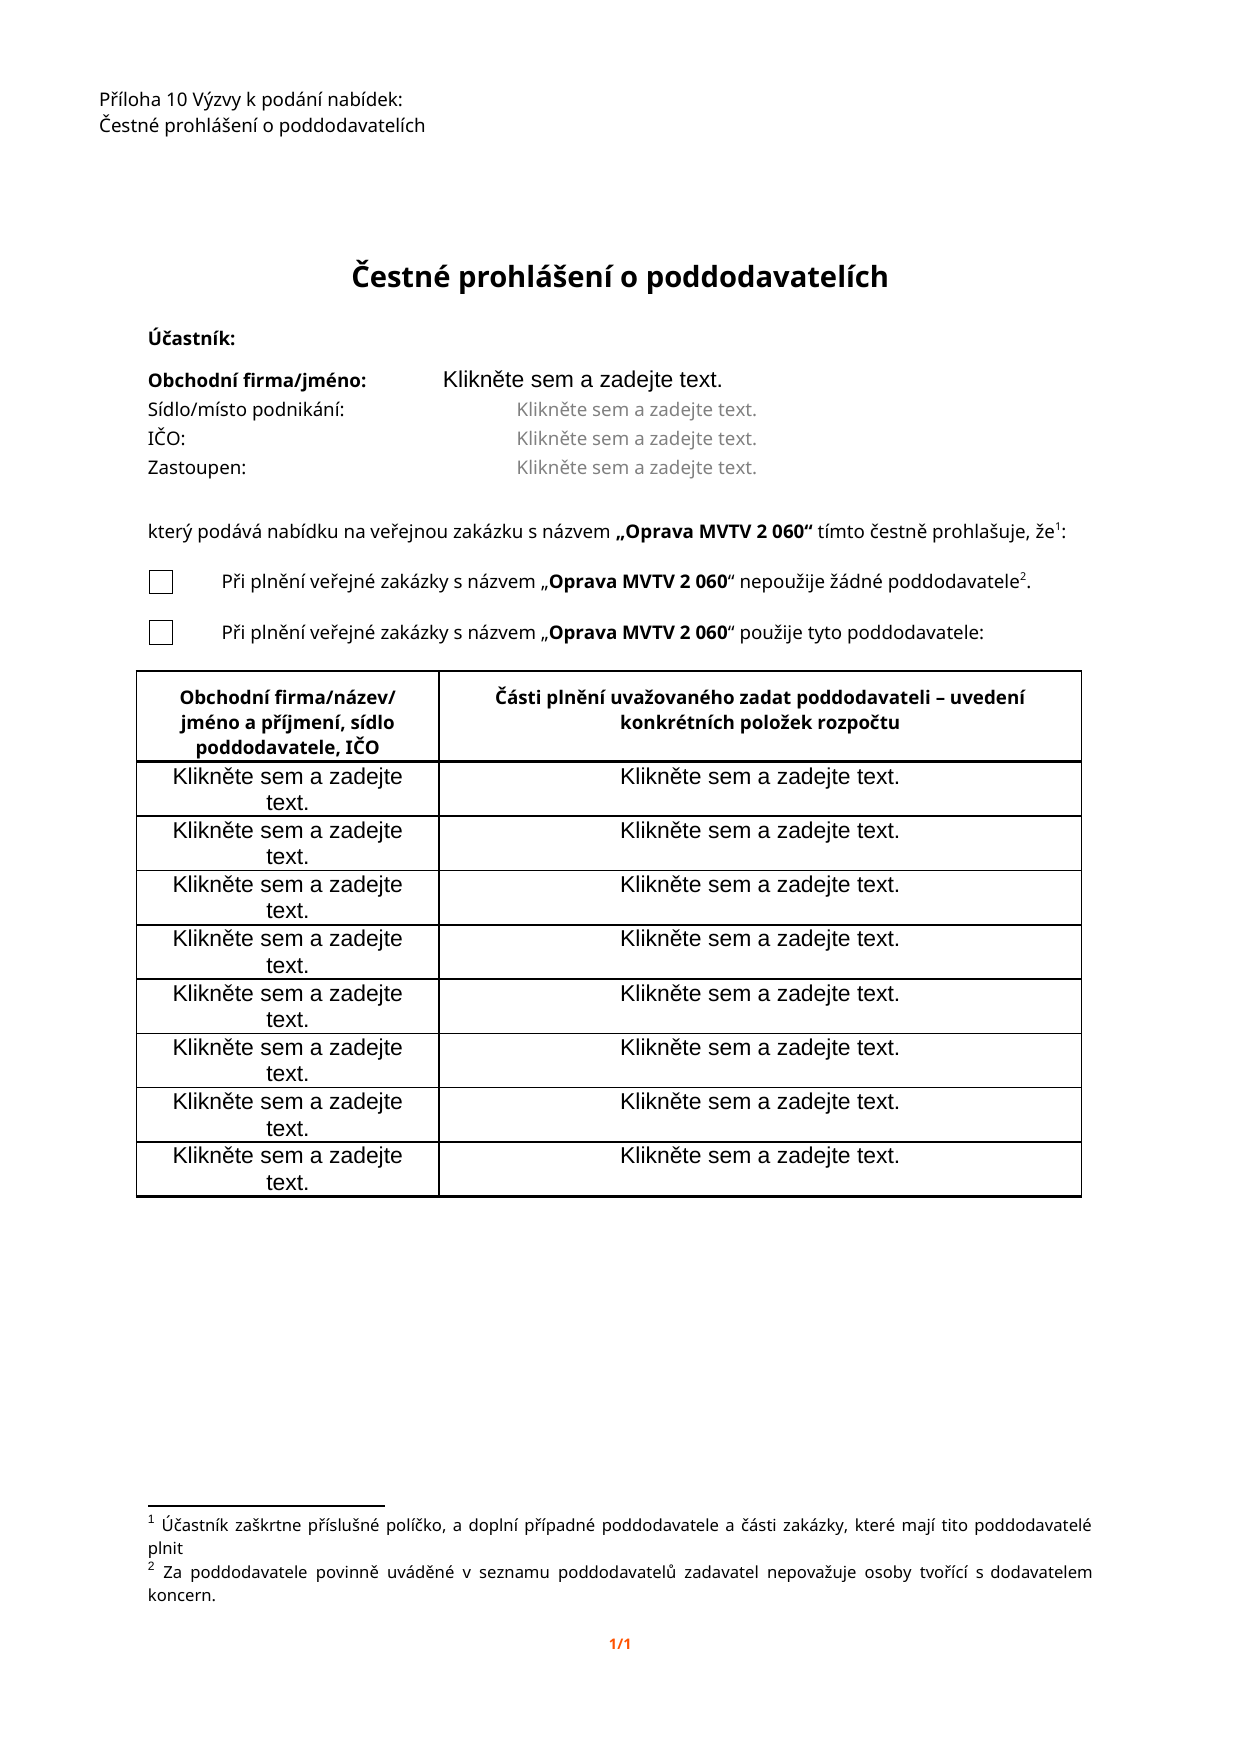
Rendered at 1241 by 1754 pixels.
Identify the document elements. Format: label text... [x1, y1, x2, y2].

text IČO: [148, 422, 1093, 451]
text Při plnění veřejné zakázky s názvem „Oprava MVTV 2 060“ nepoužije žádné poddodavatele. [148, 569, 1093, 594]
text Sídlo/místo podnikání: [148, 393, 1093, 422]
title Čestné prohlášení o poddodavatelích [148, 256, 1093, 296]
text Obchodní firma/jméno: [148, 364, 1093, 393]
text Zastoupen: [148, 451, 1093, 480]
text Při plnění veřejné zakázky s názvem „Oprava MVTV 2 060“ použije tyto poddodavatele: [148, 619, 1093, 645]
text Účastník: [148, 321, 1093, 352]
text který podává nabídku na veřejnou zakázku s názvem „Oprava MVTV 2 060“ tímto čestně prohlašuje, že: [148, 518, 1093, 544]
table_header Části plnění uvažovaného zadat poddodavateli – uvedení konkrétních položek rozpočtu [440, 672, 1081, 759]
table_header Obchodní firma/název/ jméno a příjmení, sídlo poddodavatele, IČO [137, 672, 438, 759]
